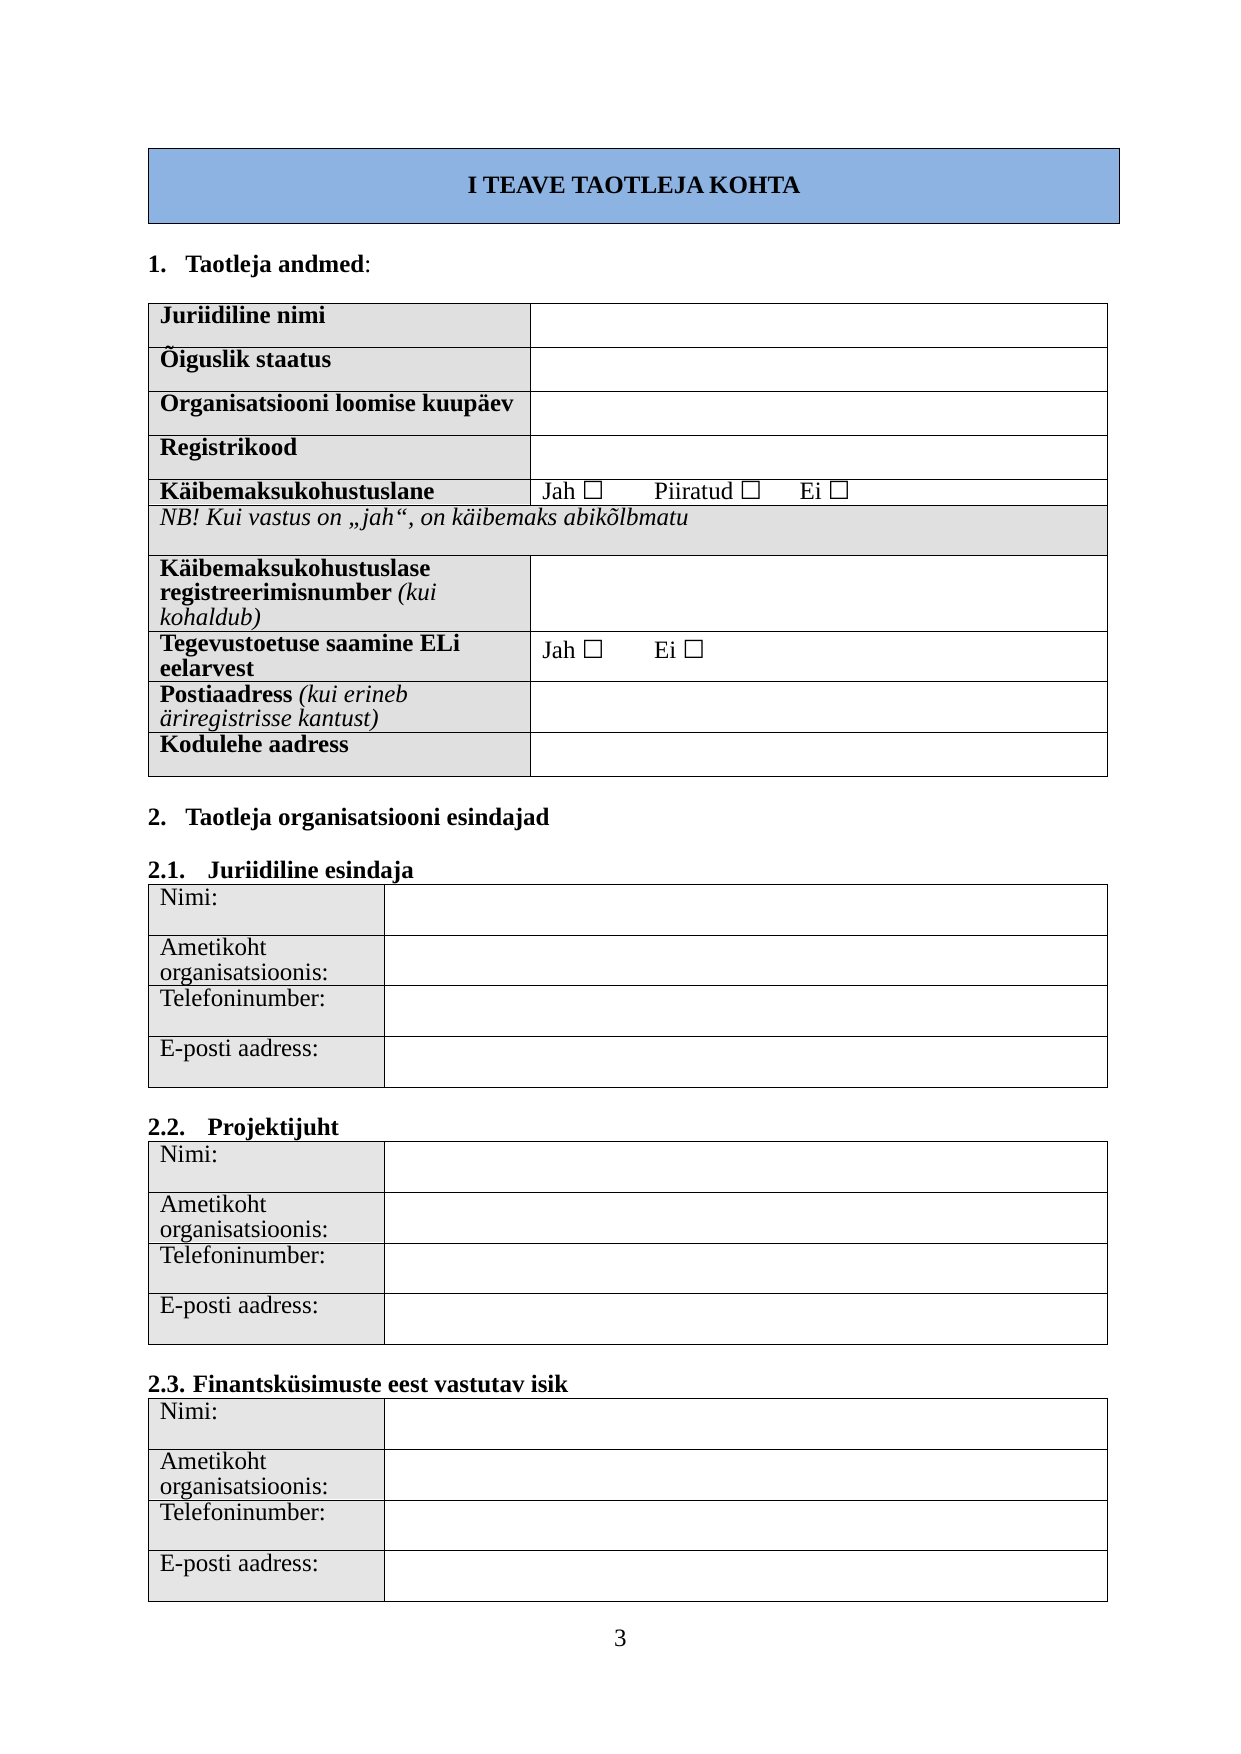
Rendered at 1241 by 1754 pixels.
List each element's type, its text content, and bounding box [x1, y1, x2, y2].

table_cell [385, 1551, 1107, 1601]
table_cell [385, 986, 1107, 1036]
table_cell [385, 1244, 1107, 1293]
table_header [385, 885, 1107, 935]
table_header [531, 304, 1107, 347]
table_cell Käibemaksukohustuslane [149, 480, 530, 504]
table_header [385, 1399, 1107, 1449]
table_cell [385, 1450, 1107, 1499]
table_cell E-posti aadress: [149, 1037, 384, 1087]
table_cell Jah Ei [531, 632, 1107, 681]
table_cell Organisatsiooni loomise kuupäev [149, 392, 530, 435]
table_cell Telefoninumber: [149, 1501, 384, 1550]
table_header I TEAVE TAOTLEJA KOHTA [149, 149, 1119, 223]
table_cell Ametikoht organisatsioonis: [149, 1193, 384, 1242]
table_header Juriidiline nimi [149, 304, 530, 347]
table_cell NB! Kui vastus on „jah“, on käibemaks abikõlbmatu [149, 506, 1107, 555]
table_cell Kodulehe aadress [149, 733, 530, 776]
table_cell Telefoninumber: [149, 986, 384, 1036]
list Taotleja andmed: [148, 249, 1092, 278]
table_header Nimi: [149, 1399, 384, 1449]
table_header Nimi: [149, 1142, 384, 1192]
table_cell [385, 936, 1107, 985]
table_cell Registrikood [149, 436, 530, 479]
table_cell [531, 436, 1107, 479]
list Taotleja organisatsiooni esindajad [148, 802, 1092, 831]
table_cell Postiaadress (kui erineb äriregistrisse kantust) [149, 682, 530, 732]
table_cell [385, 1193, 1107, 1242]
table_cell [385, 1037, 1107, 1087]
list Juriidiline esindaja [148, 855, 1092, 884]
list Finantsküsimuste eest vastutav isik [148, 1369, 1092, 1398]
table_header [385, 1142, 1107, 1192]
table_cell Tegevustoetuse saamine ELi eelarvest [149, 632, 530, 681]
table_header Nimi: [149, 885, 384, 935]
table_cell E-posti aadress: [149, 1551, 384, 1601]
table_cell [385, 1294, 1107, 1344]
table_cell Õiguslik staatus [149, 348, 530, 391]
table_cell [385, 1501, 1107, 1550]
table_cell [531, 348, 1107, 391]
table_cell [531, 733, 1107, 776]
table_cell [531, 556, 1107, 631]
list Projektijuht [148, 1112, 1092, 1141]
table_cell Käibemaksukohustuslase registreerimisnumber (kui kohaldub) [149, 556, 530, 631]
table_cell Ametikoht organisatsioonis: [149, 1450, 384, 1499]
table_cell Telefoninumber: [149, 1244, 384, 1293]
table_cell [531, 682, 1107, 732]
table_cell Jah Piiratud Ei [531, 480, 1107, 504]
table_cell [531, 392, 1107, 435]
table_cell E-posti aadress: [149, 1294, 384, 1344]
table_cell Ametikoht organisatsioonis: [149, 936, 384, 985]
